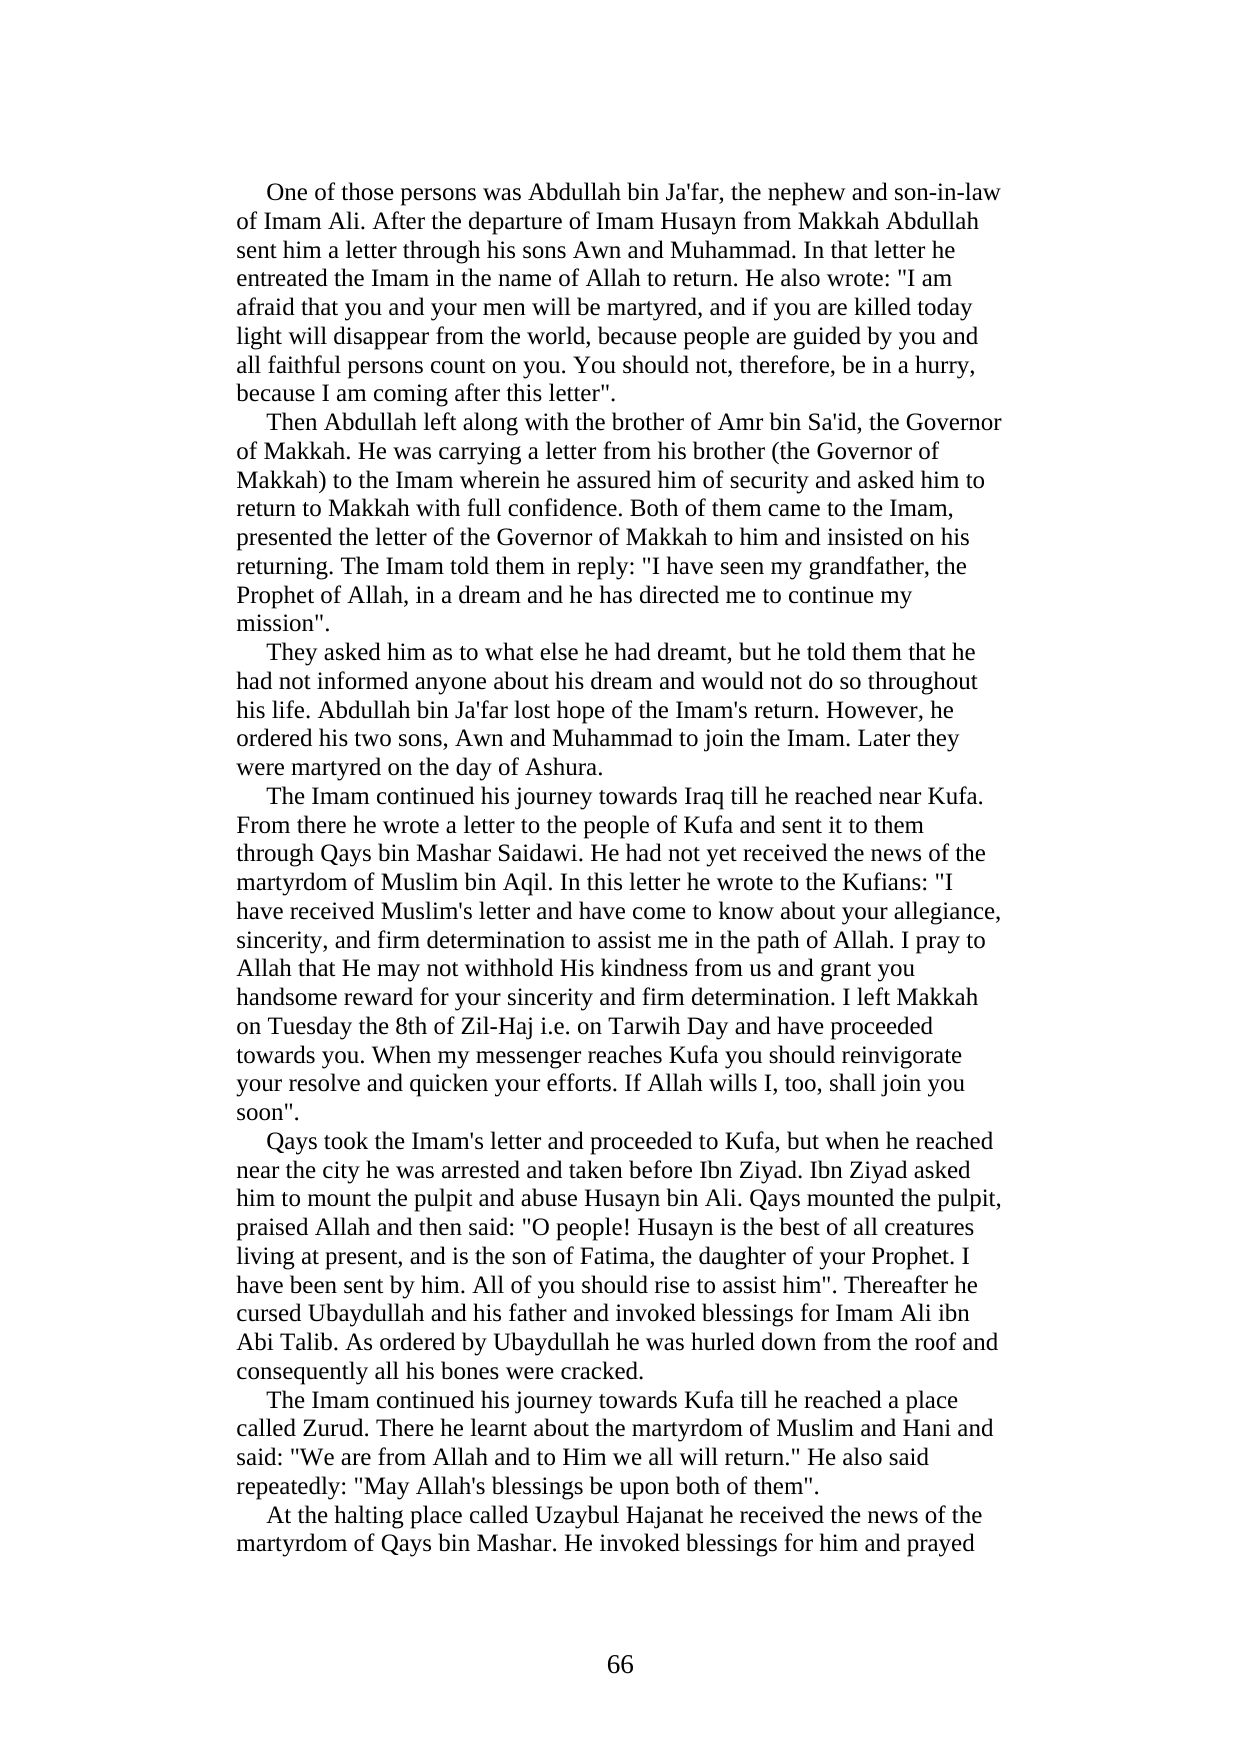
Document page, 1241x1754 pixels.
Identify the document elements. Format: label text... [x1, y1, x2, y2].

text They asked him as to what else he had dreamt, but he told them that he had not informed anyone about his dream and would not do so throughout his life. Abdullah bin Ja'far lost hope of the Imam's return. However, he ordered his two sons, Awn and Muhammad to join the Imam. Later they were martyred on the day of Ashura. [236, 637, 1004, 781]
text Qays took the Imam's letter and proceeded to Kufa, but when he reached near the city he was arrested and taken before Ibn Ziyad. Ibn Ziyad asked him to mount the pulpit and abuse Husayn bin Ali. Qays mounted the pulpit, praised Allah and then said: "O people! Husayn is the best of all creatures living at present, and is the son of Fatima, the daughter of your Prophet. I have been sent by him. All of you should rise to assist him". Thereafter he cursed Ubaydullah and his father and invoked blessings for Imam Ali ibn Abi Talib. As ordered by Ubaydullah he was hurled down from the roof and consequently all his bones were cracked. [236, 1126, 1004, 1385]
text Then Abdullah left along with the brother of Amr bin Sa'id, the Governor of Makkah. He was carrying a letter from his brother (the Governor of Makkah) to the Imam wherein he assured him of security and asked him to return to Makkah with full confidence. Both of them came to the Imam, presented the letter of the Governor of Makkah to him and insisted on his returning. The Imam told them in reply: "I have seen my grandfather, the Prophet of Allah, in a dream and he has directed me to continue my mission". [236, 407, 1004, 637]
text The Imam continued his journey towards Iraq till he reached near Kufa. From there he wrote a letter to the people of Kufa and sent it to them through Qays bin Mashar Saidawi. He had not yet received the news of the martyrdom of Muslim bin Aqil. In this letter he wrote to the Kufians: "I have received Muslim's letter and have come to know about your allegiance, sincerity, and firm determination to assist me in the path of Allah. I pray to Allah that He may not withhold His kindness from us and grant you handsome reward for your sincerity and firm determination. I left Makkah on Tuesday the 8th of Zil-Haj i.e. on Tarwih Day and have proceeded towards you. When my messenger reaches Kufa you should reinvigorate your resolve and quicken your efforts. If Allah wills I, too, shall join you soon". [236, 781, 1004, 1126]
text At the halting place called Uzaybul Hajanat he received the news of the martyrdom of Qays bin Mashar. He invoked blessings for him and prayed [236, 1500, 1004, 1557]
text The Imam continued his journey towards Kufa till he reached a place called Zurud. There he learnt about the martyrdom of Muslim and Hani and said: "We are from Allah and to Him we all will return." He also said repeatedly: "May Allah's blessings be upon both of them". [236, 1385, 1004, 1500]
text One of those persons was Abdullah bin Ja'far, the nephew and son-in-law of Imam Ali. After the departure of Imam Husayn from Makkah Abdullah sent him a letter through his sons Awn and Muhammad. In that letter he entreated the Imam in the name of Allah to return. He also wrote: "I am afraid that you and your men will be martyred, and if you are killed today light will disappear from the world, because people are guided by you and all faithful persons count on you. You should not, therefore, be in a hurry, because I am coming after this letter". [236, 177, 1004, 407]
